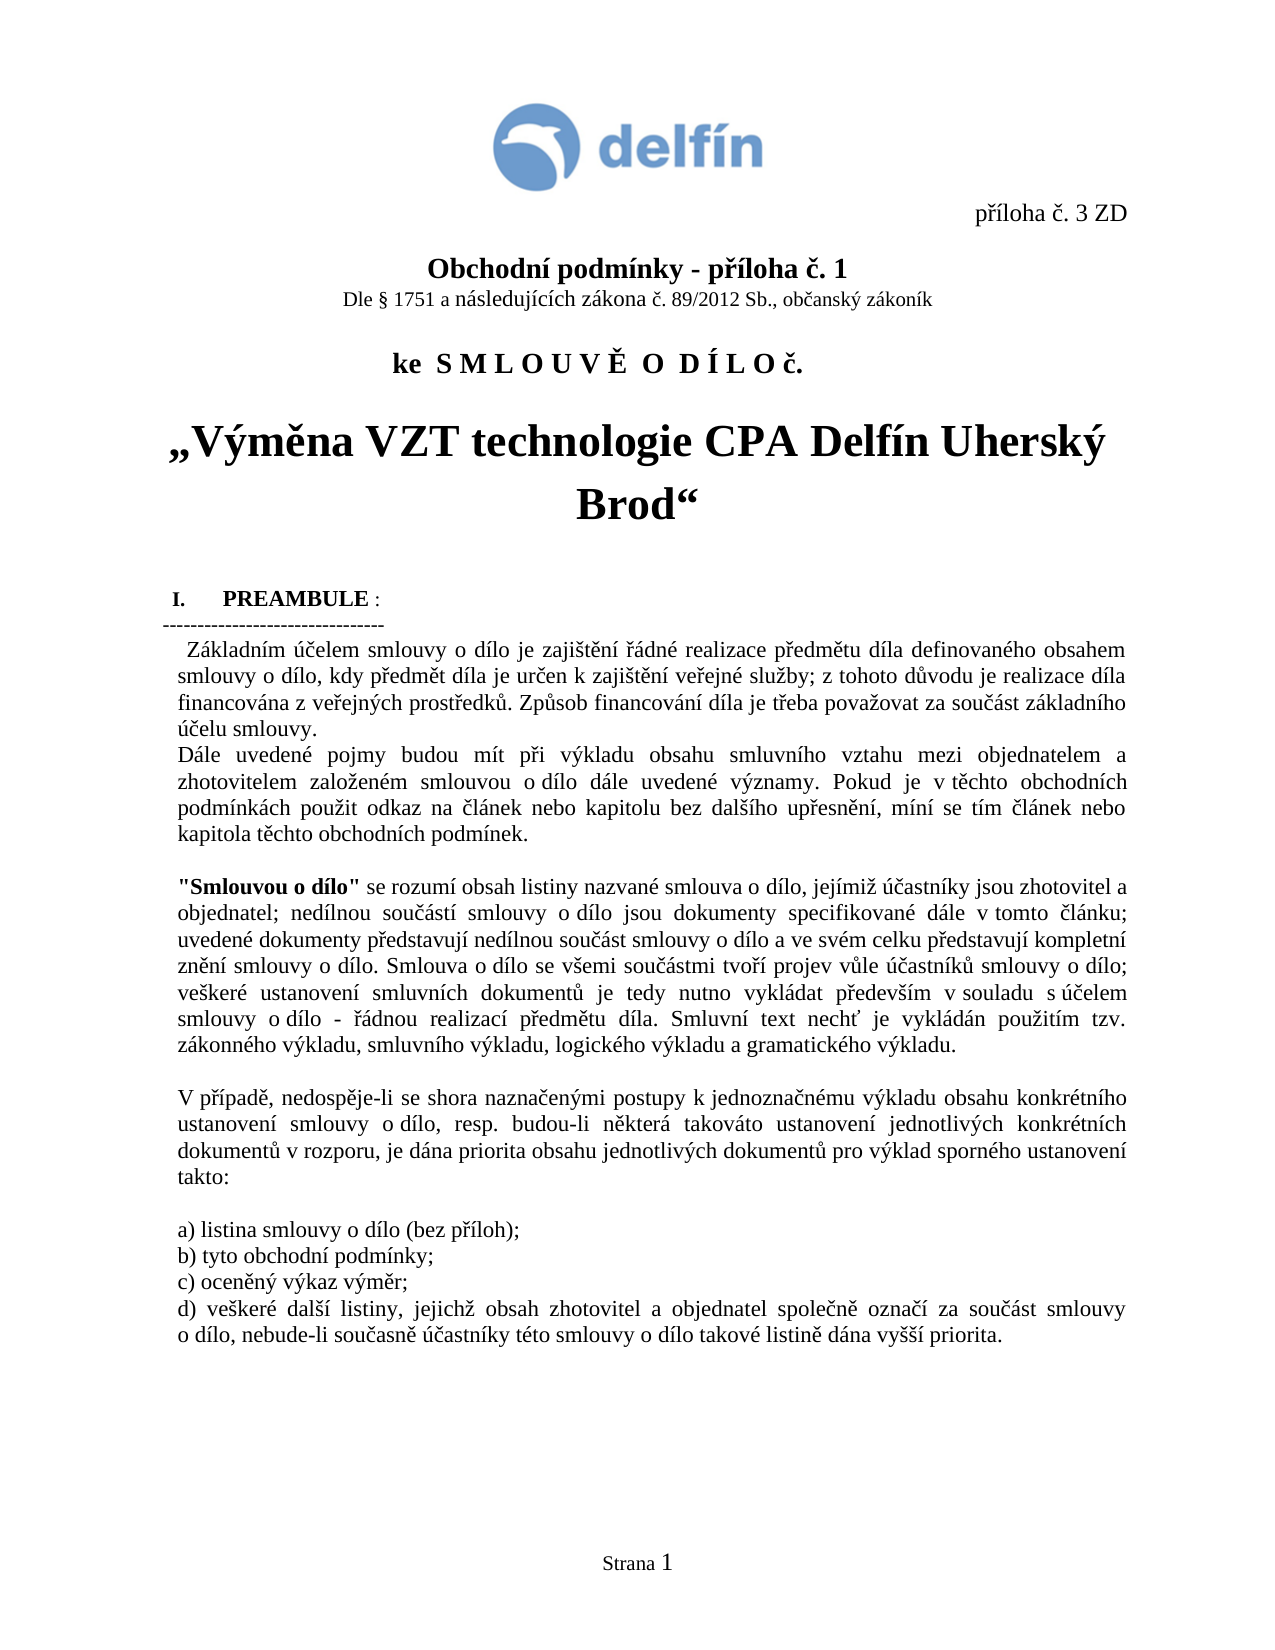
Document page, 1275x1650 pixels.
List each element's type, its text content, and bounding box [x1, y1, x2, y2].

text „Výměna VZT technologie CPA Delfín Uherský Brod“ [148, 413, 1127, 529]
list b) tyto obchodní podmínky; [177, 1242, 1127, 1268]
text Obchodní podmínky - příloha č. 1 [148, 251, 1127, 285]
text ke S M L O U V Ě O D Í L O č. [148, 345, 1127, 380]
picture [458, 73, 797, 222]
list PREAMBULE : [185, 586, 1127, 612]
list Dále uvedené pojmy budou mít při výkladu obsahu smluvního vztahu mezi objednatelem a zhotovitelem založeném smlouvou o dílo dále uvedené významy. Pokud je v těchto obchodních podmínkách použit odkaz na článek nebo kapitolu bez dalšího upřesnění, míní se tím článek nebo kapitola těchto obchodních podmínek. [177, 741, 1127, 847]
list "Smlouvou o dílo" se rozumí obsah listiny nazvané smlouva o dílo, jejímiž účastníky jsou zhotovitel a objednatel; nedílnou součástí smlouvy o dílo jsou dokumenty specifikované dále v tomto článku; uvedené dokumenty představují nedílnou součást smlouvy o dílo a ve svém celku představují kompletní znění smlouvy o dílo. Smlouva o dílo se všemi součástmi tvoří projev vůle účastníků smlouvy o dílo; veškeré ustanovení smluvních dokumentů je tedy nutno vykládat především v souladu s účelem smlouvy o dílo - řádnou realizací předmětu díla. Smluvní text nechť je vykládán použitím tzv. zákonného výkladu, smluvního výkladu, logického výkladu a gramatického výkladu. [177, 873, 1127, 1058]
list d) veškeré další listiny, jejichž obsah zhotovitel a objednatel společně označí za součást smlouvy o dílo, nebude-li současně účastníky této smlouvy o dílo takové listině dána vyšší priorita. [177, 1295, 1127, 1347]
text -------------------------------- [162, 612, 1127, 636]
text Dle § 1751 a následujících zákona č. 89/2012 Sb., občanský zákoník [148, 285, 1127, 311]
list a) listina smlouvy o dílo (bez příloh); [177, 1216, 1127, 1242]
list c) oceněný výkaz výměr; [177, 1268, 1127, 1295]
list V případě, nedospěje-li se shora naznačenými postupy k jednoznačnému výkladu obsahu konkrétního ustanovení smlouvy o dílo, resp. budou-li některá takováto ustanovení jednotlivých konkrétních dokumentů v rozporu, je dána priorita obsahu jednotlivých dokumentů pro výklad sporného ustanovení takto: [177, 1084, 1127, 1189]
text Základním účelem smlouvy o dílo je zajištění řádné realizace předmětu díla definovaného obsahem smlouvy o dílo, kdy předmět díla je určen k zajištění veřejné služby; z tohoto důvodu je realizace díla financována z veřejných prostředků. Způsob financování díla je třeba považovat za součást základního účelu smlouvy. [162, 636, 1127, 741]
